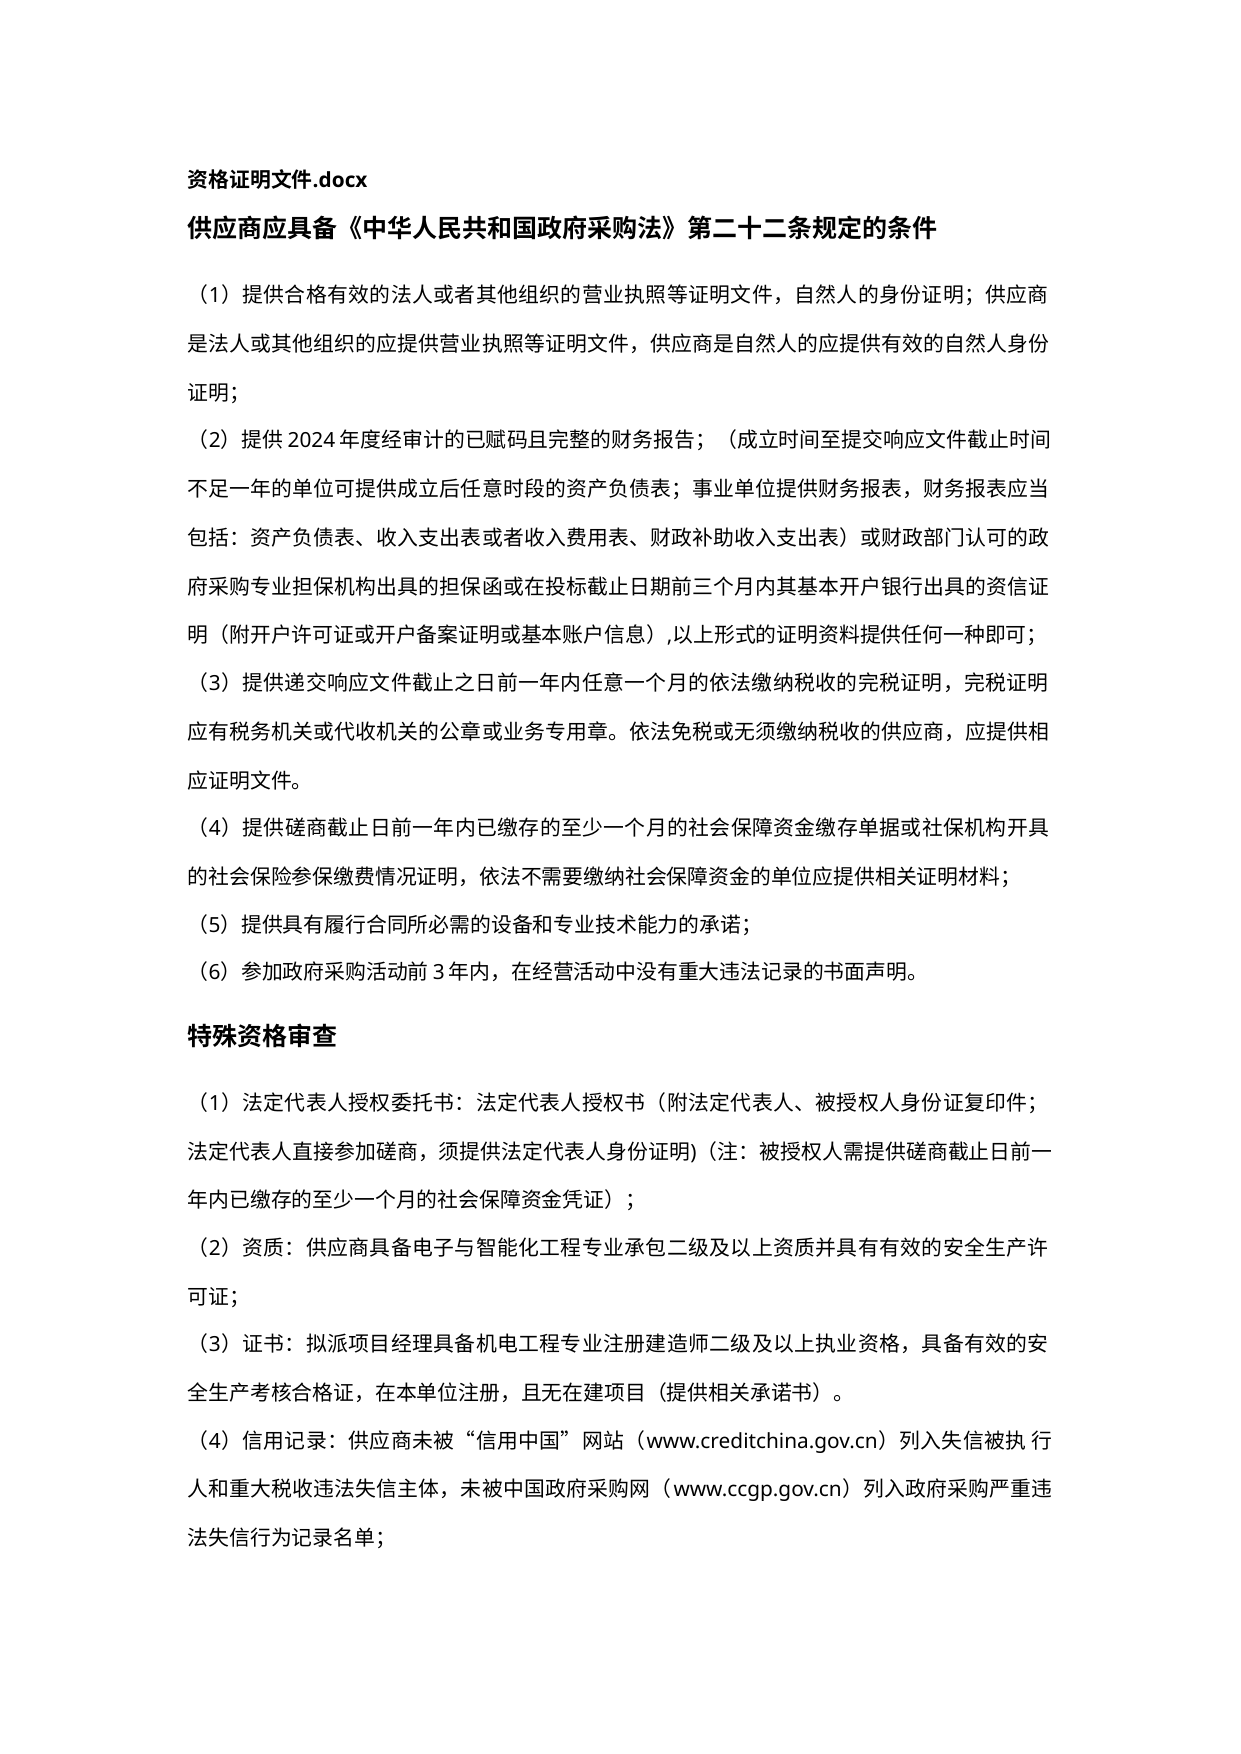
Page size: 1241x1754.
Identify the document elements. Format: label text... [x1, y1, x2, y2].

list （2）资质：供应商具备电子与智能化工程专业承包二级及以上资质并具有有效的安全生产许可证； [187, 1230, 1053, 1311]
list （1）提供合格有效的法人或者其他组织的营业执照等证明文件，自然人的身份证明；供应商是法人或其他组织的应提供营业执照等证明文件，供应商是自然人的应提供有效的自然人身份证明； [187, 278, 1053, 408]
list （4）信用记录：供应商未被“信用中国”网站（www.creditchina.gov.cn）列入失信被执 行人和重大税收违法失信主体，未被中国政府采购网（www.ccgp.gov.cn）列入政府采购严重违法失信行为记录名单； [187, 1423, 1053, 1553]
list （4）提供磋商截止日前一年内已缴存的至少一个月的社会保障资金缴存单据或社保机构开具的社会保险参保缴费情况证明，依法不需要缴纳社会保障资金的单位应提供相关证明材料； [187, 810, 1053, 892]
text 供应商应具备《中华人民共和国政府采购法》第二十二条规定的条件 [187, 194, 1053, 259]
text 特殊资格审查 [187, 1002, 1053, 1067]
list （1）法定代表人授权委托书：法定代表人授权书（附法定代表人、被授权人身份证复印件；法定代表人直接参加磋商，须提供法定代表人身份证明)（注：被授权人需提供磋商截止日前一年内已缴存的至少一个月的社会保障资金凭证）； [187, 1085, 1053, 1215]
text 资格证明文件.docx [187, 162, 1053, 194]
list （6）参加政府采购活动前3年内，在经营活动中没有重大违法记录的书面声明。 [187, 954, 1053, 987]
list （3）提供递交响应文件截止之日前一年内任意一个月的依法缴纳税收的完税证明，完税证明应有税务机关或代收机关的公章或业务专用章。依法免税或无须缴纳税收的供应商，应提供相应证明文件。 [187, 665, 1053, 795]
list （2）提供2024年度经审计的已赋码且完整的财务报告；（成立时间至提交响应文件截止时间不足一年的单位可提供成立后任意时段的资产负债表；事业单位提供财务报表，财务报表应当包括：资产负债表、收入支出表或者收入费用表、财政补助收入支出表）或财政部门认可的政府采购专业担保机构出具的担保函或在投标截止日期前三个月内其基本开户银行出具的资信证明（附开户许可证或开户备案证明或基本账户信息）,以上形式的证明资料提供任何一种即可； [187, 423, 1053, 650]
list （5）提供具有履行合同所必需的设备和专业技术能力的承诺； [187, 907, 1053, 939]
list （3）证书：拟派项目经理具备机电工程专业注册建造师二级及以上执业资格，具备有效的安全生产考核合格证，在本单位注册，且无在建项目（提供相关承诺书）。 [187, 1327, 1053, 1408]
